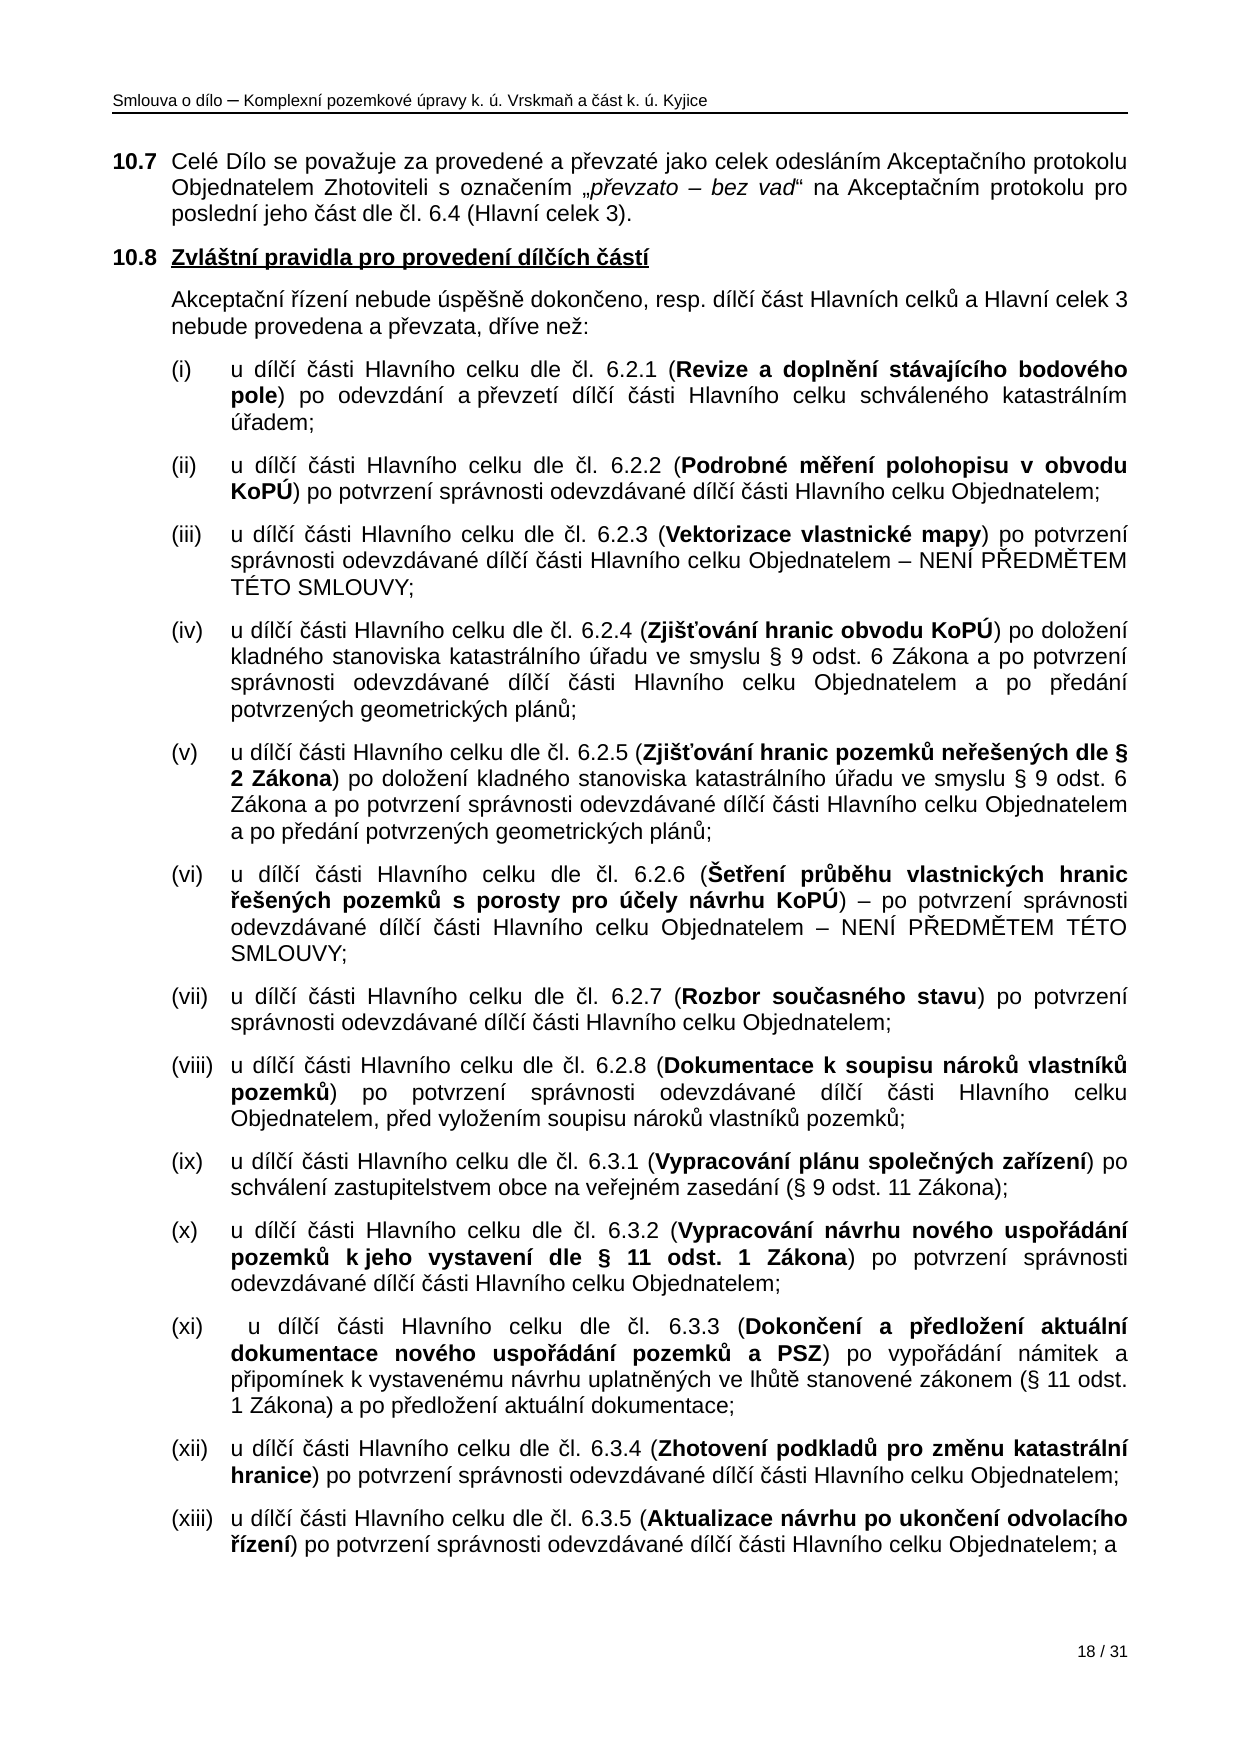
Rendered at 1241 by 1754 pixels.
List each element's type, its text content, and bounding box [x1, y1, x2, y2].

list Akceptační řízení nebude úspěšně dokončeno, resp. dílčí část Hlavních celků a Hlavní celek 3 nebude provedena a převzata, dříve než: [171, 286, 1128, 339]
list u dílčí části Hlavního celku dle čl. 6.2.6 (Šetření průběhu vlastnických hranic řešených pozemků s porosty pro účely návrhu KoPÚ) – po potvrzení správnosti odevzdávané dílčí části Hlavního celku Objednatelem – NENÍ PŘEDMĚTEM TÉTO SMLOUVY; [171, 861, 1128, 966]
list u dílčí části Hlavního celku dle čl. 6.2.3 (Vektorizace vlastnické mapy) po potvrzení správnosti odevzdávané dílčí části Hlavního celku Objednatelem – NENÍ PŘEDMĚTEM TÉTO SMLOUVY; [171, 521, 1128, 600]
list u dílčí části Hlavního celku dle čl. 6.2.2 (Podrobné měření polohopisu v obvodu KoPÚ) po potvrzení správnosti odevzdávané dílčí části Hlavního celku Objednatelem; [171, 452, 1128, 504]
list u dílčí části Hlavního celku dle čl. 6.2.4 (Zjišťování hranic obvodu KoPÚ) po doložení kladného stanoviska katastrálního úřadu ve smyslu § 9 odst. 6 Zákona a po potvrzení správnosti odevzdávané dílčí části Hlavního celku Objednatelem a po předání potvrzených geometrických plánů; [171, 617, 1128, 722]
list u dílčí části Hlavního celku dle čl. 6.2.5 (Zjišťování hranic pozemků neřešených dle § 2 Zákona) po doložení kladného stanoviska katastrálního úřadu ve smyslu § 9 odst. 6 Zákona a po potvrzení správnosti odevzdávané dílčí části Hlavního celku Objednatelem a po předání potvrzených geometrických plánů; [171, 739, 1128, 844]
text Zvláštní pravidla pro provedení dílčích částí [112, 243, 1128, 270]
list u dílčí části Hlavního celku dle čl. 6.2.7 (Rozbor současného stavu) po potvrzení správnosti odevzdávané dílčí části Hlavního celku Objednatelem; [171, 983, 1128, 1036]
list u dílčí části Hlavního celku dle čl. 6.3.1 (Vypracování plánu společných zařízení) po schválení zastupitelstvem obce na veřejném zasedání (§ 9 odst. 11 Zákona); [171, 1148, 1128, 1201]
list u dílčí části Hlavního celku dle čl. 6.3.2 (Vypracování návrhu nového uspořádání pozemků k jeho vystavení dle § 11 odst. 1 Zákona) po potvrzení správnosti odevzdávané dílčí části Hlavního celku Objednatelem; [171, 1217, 1128, 1296]
text Celé Dílo se považuje za provedené a převzaté jako celek odesláním Akceptačního protokolu Objednatelem Zhotoviteli s označením „převzato – bez vad“ na Akceptačním protokolu pro poslední jeho část dle čl. 6.4 (Hlavní celek 3). [112, 148, 1128, 227]
list u dílčí části Hlavního celku dle čl. 6.2.8 (Dokumentace k soupisu nároků vlastníků pozemků) po potvrzení správnosti odevzdávané dílčí části Hlavního celku Objednatelem, před vyložením soupisu nároků vlastníků pozemků; [171, 1052, 1128, 1131]
list u dílčí části Hlavního celku dle čl. 6.3.5 (Aktualizace návrhu po ukončení odvolacího řízení) po potvrzení správnosti odevzdávané dílčí části Hlavního celku Objednatelem; a [171, 1504, 1128, 1557]
list u dílčí části Hlavního celku dle čl. 6.3.3 (Dokončení a předložení aktuální dokumentace nového uspořádání pozemků a PSZ) po vypořádání námitek a připomínek k vystavenému návrhu uplatněných ve lhůtě stanovené zákonem (§ 11 odst. 1 Zákona) a po předložení aktuální dokumentace; [171, 1313, 1128, 1418]
list u dílčí části Hlavního celku dle čl. 6.3.4 (Zhotovení podkladů pro změnu katastrální hranice) po potvrzení správnosti odevzdávané dílčí části Hlavního celku Objednatelem; [171, 1435, 1128, 1488]
list u dílčí části Hlavního celku dle čl. 6.2.1 (Revize a doplnění stávajícího bodového pole) po odevzdání a převzetí dílčí části Hlavního celku schváleného katastrálním úřadem; [171, 356, 1128, 435]
